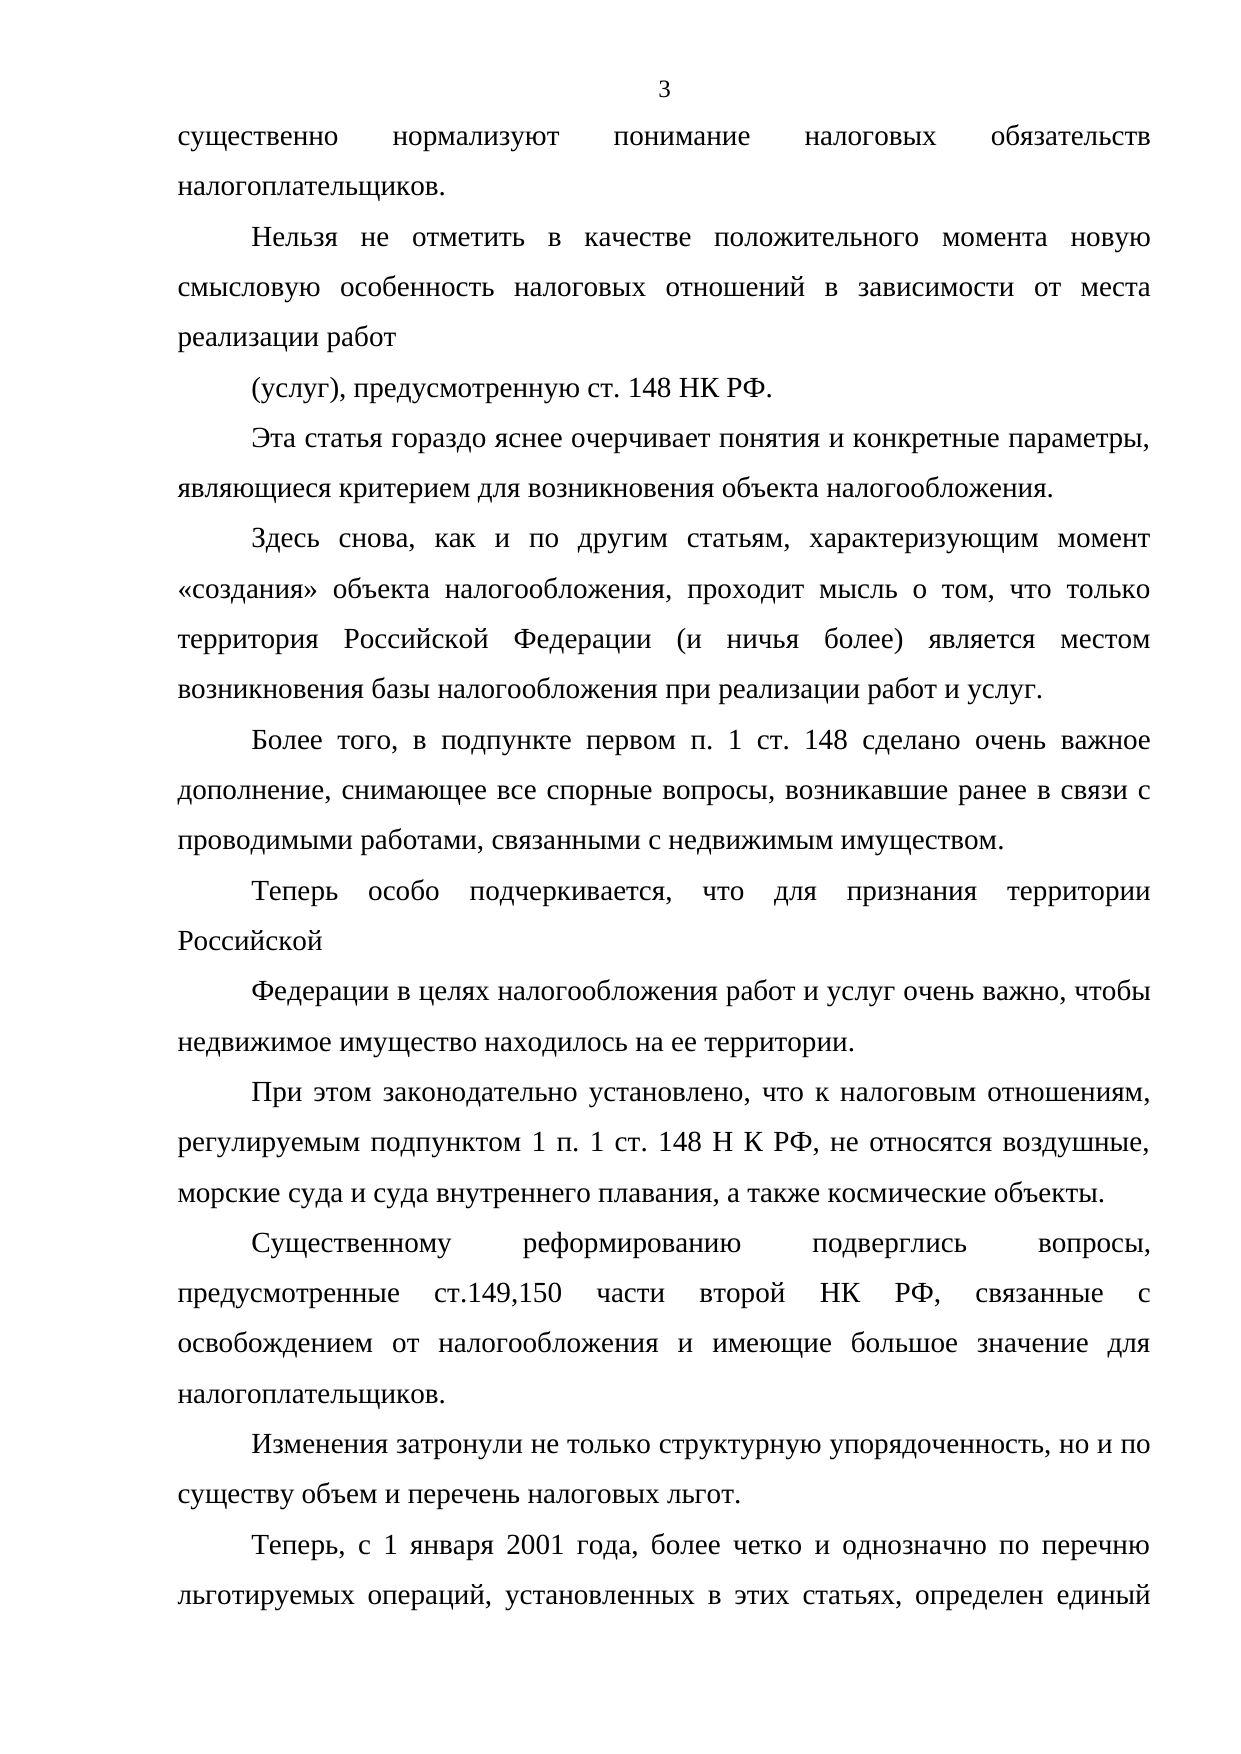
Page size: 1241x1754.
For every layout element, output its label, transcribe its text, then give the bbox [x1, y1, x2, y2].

text Существенному реформированию подверглись вопросы, предусмотренные ст.149,150 части второй НК РФ, связанные с освобождением от налогообложения и имеющие большое значение для налогоплательщиков. [177, 1225, 1152, 1409]
text Нельзя не отметить в качестве положительного момента новую смысловую особенность налоговых отношений в зависимости от места реализации работ [177, 219, 1152, 353]
text Здесь снова, как и по другим статьям, характеризующим момент «создания» объекта налогообложения, проходит мысль о том, что только территория Российской Федерации (и ничья более) является местом возникновения базы налогообложения при реализации работ и услуг. [177, 521, 1152, 705]
text Федерации в целях налогообложения работ и услуг очень важно, чтобы недвижимое имущество находилось на ее территории. [177, 973, 1152, 1057]
text (услуг), предусмотренную ст. 148 НК РФ. [177, 370, 1152, 403]
text Эта статья гораздо яснее очерчивает понятия и конкретные параметры, являющиеся критерием для возникновения объекта налогообложения. [177, 420, 1152, 504]
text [177, 1527, 1152, 1611]
text При этом законодательно установлено, что к налоговым отношениям, регулируемым подпунктом 1 п. 1 ст. 148 Н К РФ, не относятся воздушные, морские суда и суда внутреннего плавания, а также космические объекты. [177, 1074, 1152, 1208]
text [177, 118, 1152, 202]
text Более того, в подпункте первом п. 1 ст. 148 сделано очень важное дополнение, снимающее все спорные вопросы, возникавшие ранее в связи с проводимыми работами, связанными с недвижимым имуществом. [177, 722, 1152, 856]
text Изменения затронули не только структурную упорядоченность, но и по существу объем и перечень налоговых льгот. [177, 1426, 1152, 1510]
text Теперь особо подчеркивается, что для признания территории Российской [177, 873, 1152, 957]
